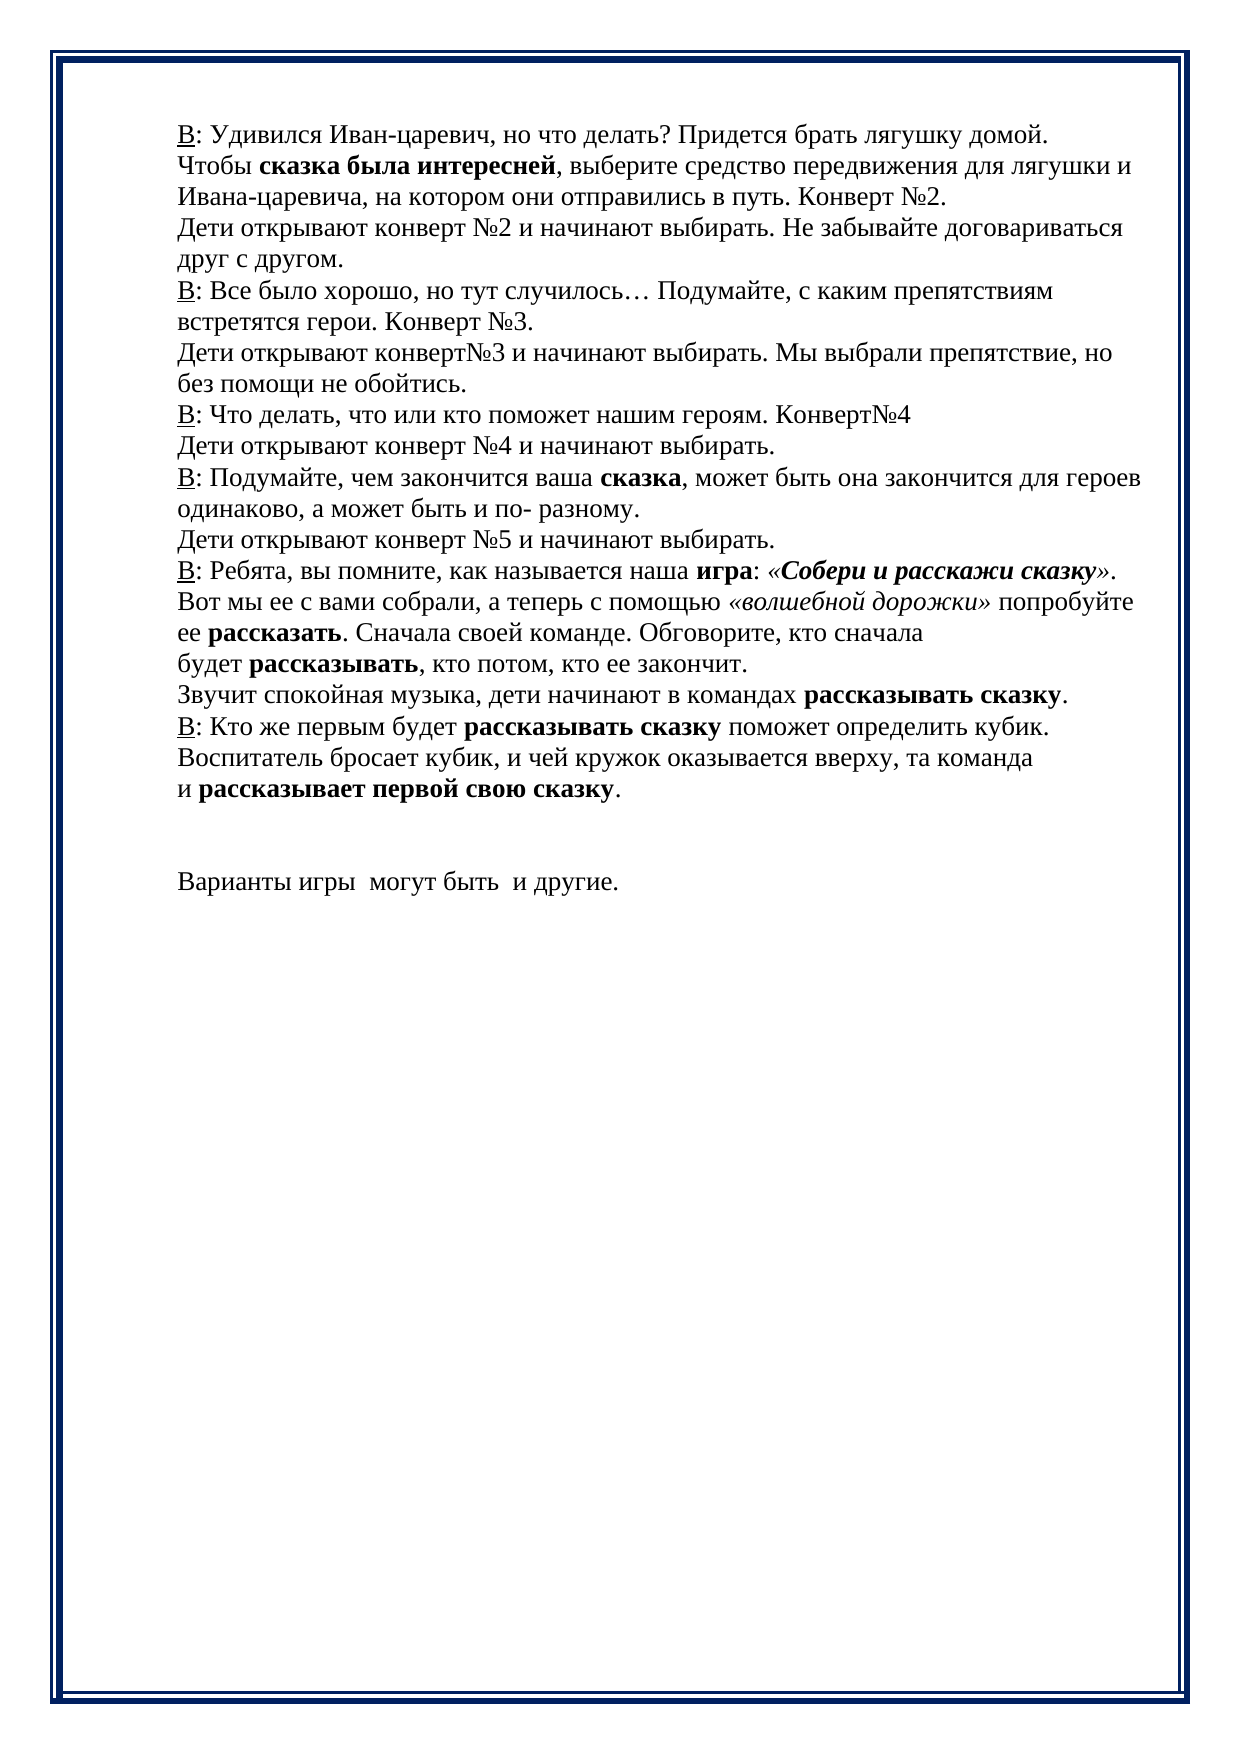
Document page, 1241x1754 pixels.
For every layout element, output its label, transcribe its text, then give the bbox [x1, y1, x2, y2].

text В: Все было хорошо, но тут случилось… Подумайте, с каким препятствиям встретятся герои. Конверт №3. [177, 274, 1152, 336]
text В: Кто же первым будет рассказывать сказку поможет определить кубик. [177, 710, 1152, 741]
text Варианты игры могут быть и другие. [177, 866, 1152, 897]
text В: Что делать, что или кто поможет нашим героям. Конверт№4 [177, 398, 1152, 429]
text Дети открывают конверт №2 и начинают выбирать. Не забывайте договариваться друг с другом. [177, 211, 1152, 274]
text Дети открывают конверт №5 и начинают выбирать. [177, 523, 1152, 554]
text Дети открывают конверт №4 и начинают выбирать. [177, 429, 1152, 461]
text В: Подумайте, чем закончится ваша сказка, может быть она закончится для героев одинаково, а может быть и по- разному. [177, 461, 1152, 523]
text В: Ребята, вы помните, как называется наша игра: «Собери и расскажи сказку». Вот мы ее с вами собрали, а теперь с помощью «волшебной дорожки» попробуйте ее рассказать. Сначала своей команде. Обговорите, кто сначала будет рассказывать, кто потом, кто ее закончит. [177, 554, 1152, 679]
text Дети открывают конверт№3 и начинают выбирать. Мы выбрали препятствие, но без помощи не обойтись. [177, 336, 1152, 398]
text Звучит спокойная музыка, дети начинают в командах рассказывать сказку. [177, 679, 1152, 710]
text В: Удивился Иван-царевич, но что делать? Придется брать лягушку домой. Чтобы сказка была интересней, выберите средство передвижения для лягушки и Ивана-царевича, на котором они отправились в путь. Конверт №2. [177, 118, 1152, 211]
text Воспитатель бросает кубик, и чей кружок оказывается вверху, та команда и рассказывает первой свою сказку. [177, 741, 1152, 803]
